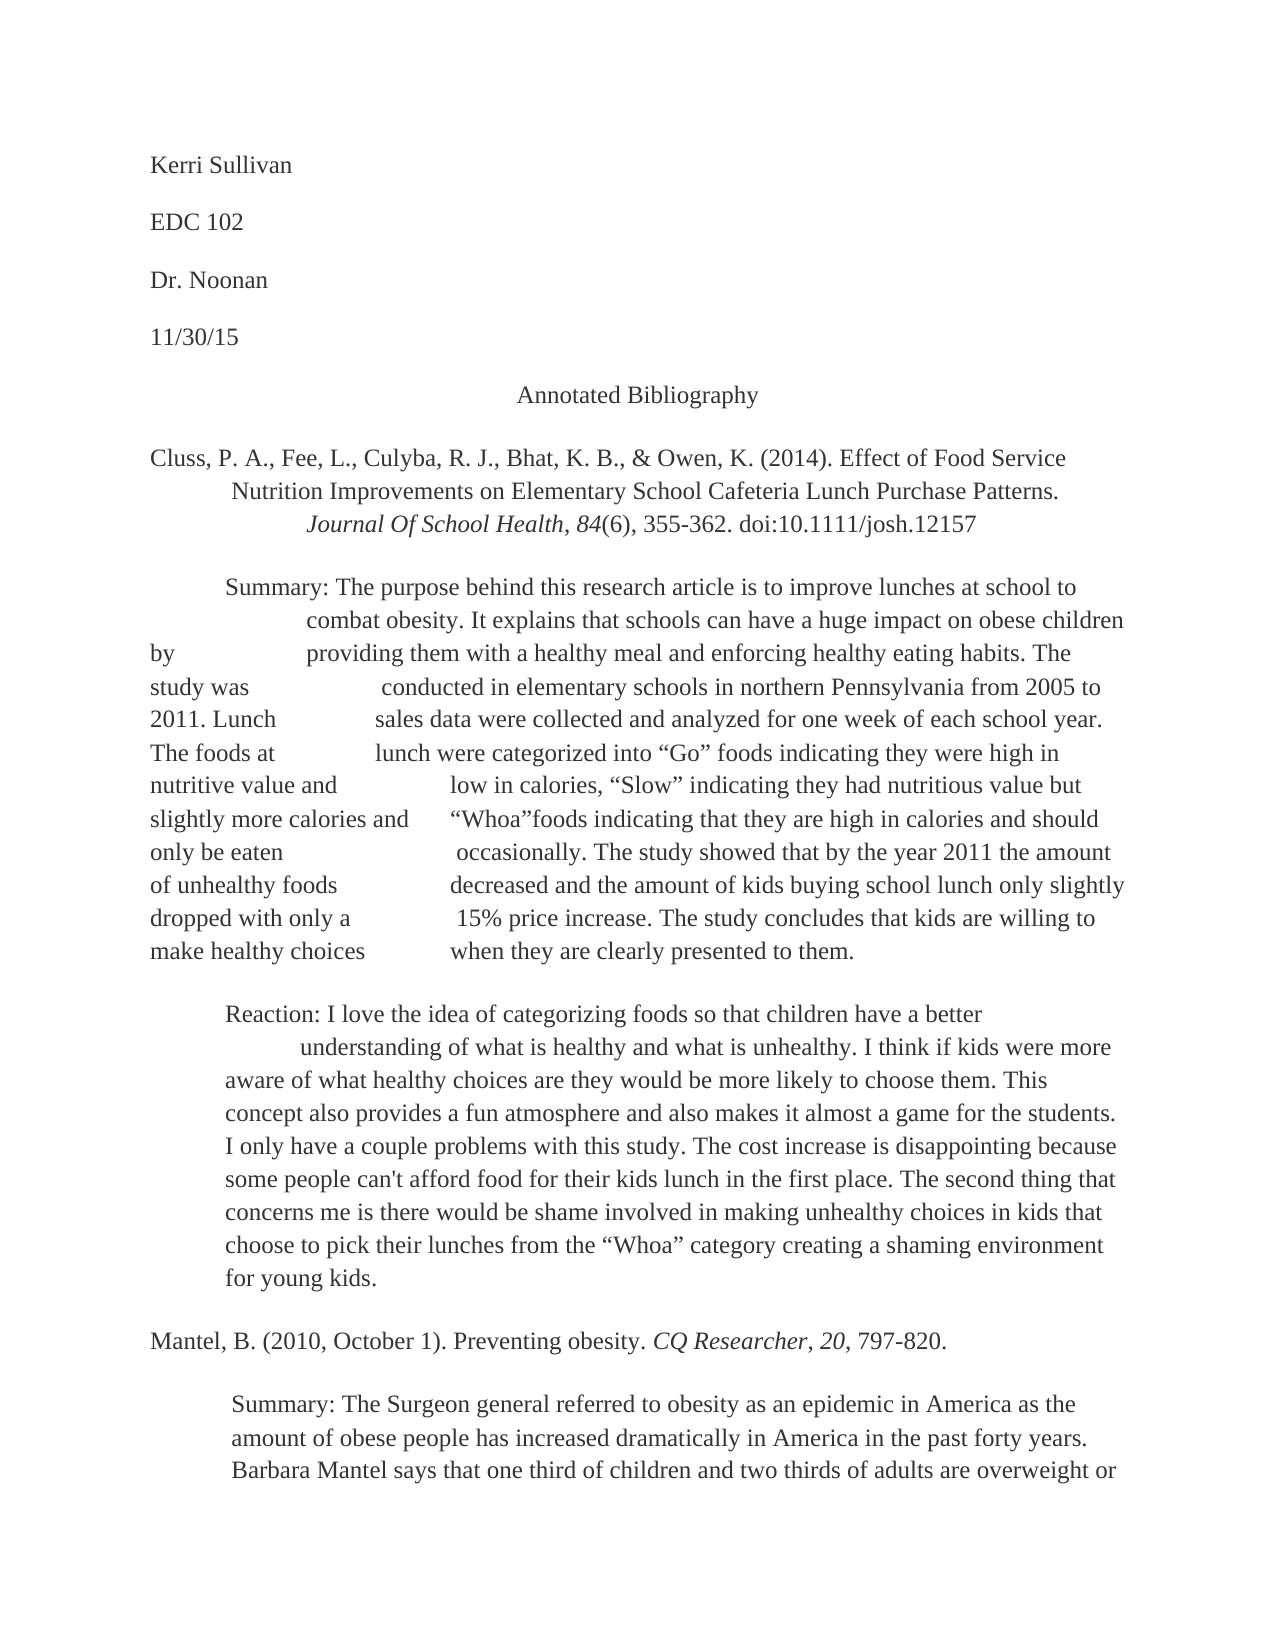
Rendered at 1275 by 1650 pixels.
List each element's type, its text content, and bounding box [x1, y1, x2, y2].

text Mantel, B. (2010, October 1). Preventing obesity. CQ Researcher, 20, 797-820. [150, 1326, 1125, 1355]
text Reaction: I love the idea of categorizing foods so that children have a better understanding of what is healthy and what is unhealthy. I think if kids were more aware of what healthy choices are they would be more likely to choose them. This concept also provides a fun atmosphere and also makes it almost a game for the students. I only have a couple problems with this study. The cost increase is disappointing because some people can't afford food for their kids lunch in the first place. The second thing that concerns me is there would be shame involved in making unhealthy choices in kids that choose to pick their lunches from the “Whoa” category creating a shaming environment for young kids. [225, 999, 1125, 1292]
text EDC 102 [150, 207, 1125, 236]
text amount of obese people has increased dramatically in America in the past forty years. [150, 1423, 1125, 1451]
text Nutrition Improvements on Elementary School Cafeteria Lunch Purchase Patterns. Journal Of School Health, 84(6), 355-362. doi:10.1111/josh.12157 [150, 476, 1125, 538]
text Kerri Sullivan [150, 150, 1125, 179]
text Annotated Bibliography [150, 380, 1125, 409]
text Summary: The purpose behind this research article is to improve lunches at school to combat obesity. It explains that schools can have a huge impact on obese children by providing them with a healthy meal and enforcing healthy eating habits. The study was conducted in elementary schools in northern Pennsylvania from 2005 to 2011. Lunch sales data were collected and analyzed for one week of each school year. The foods at lunch were categorized into “Go” foods indicating they were high in nutritive value and low in calories, “Slow” indicating they had nutritious value but slightly more calories and “Whoa”foods indicating that they are high in calories and should only be eaten occasionally. The study showed that by the year 2011 the amount of unhealthy foods decreased and the amount of kids buying school lunch only slightly dropped with only a 15% price increase. The study concludes that kids are willing to make healthy choices when they are clearly presented to them. [150, 572, 1125, 964]
text Dr. Noonan [150, 265, 1125, 294]
text Summary: The Surgeon general referred to obesity as an epidemic in America as the [150, 1389, 1125, 1418]
text 11/30/15 [150, 322, 1125, 351]
text Barbara Mantel says that one third of children and two thirds of adults are overweight or [150, 1456, 1125, 1484]
text Cluss, P. A., Fee, L., Culyba, R. J., Bhat, K. B., & Owen, K. (2014). Effect of Food Service [150, 443, 1125, 472]
